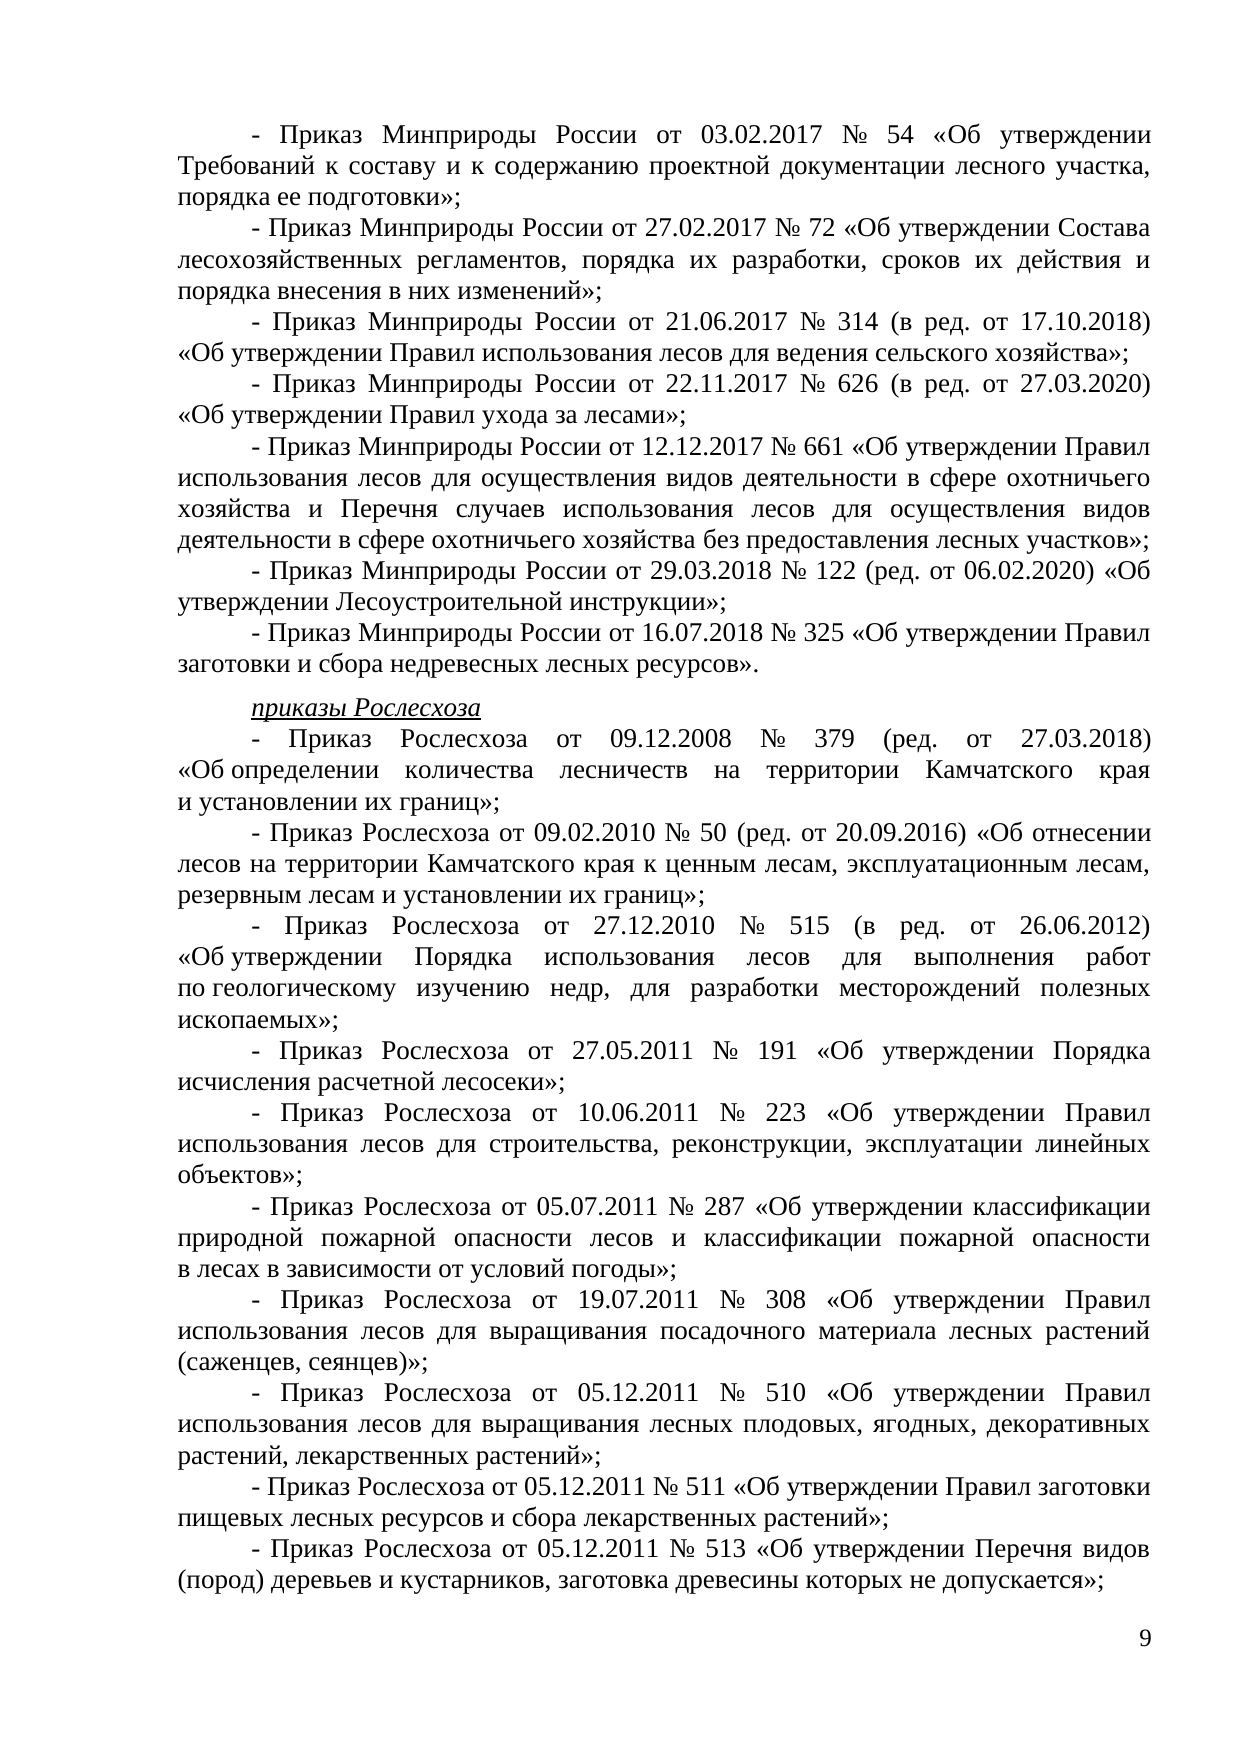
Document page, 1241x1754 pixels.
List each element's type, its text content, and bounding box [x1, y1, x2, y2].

text - Приказ Рослесхоза от 19.07.2011 № 308 «Об утверждении Правил использования лесов для выращивания посадочного материала лесных растений (саженцев, сеянцев)»; [177, 1283, 1152, 1376]
text - Приказ Рослесхоза от 05.12.2011 № 511 «Об утверждении Правил заготовки пищевых лесных ресурсов и сбора лекарственных растений»; [177, 1470, 1152, 1532]
text - Приказ Рослесхоза от 27.05.2011 № 191 «Об утверждении Порядка исчисления расчетной лесосеки»; [177, 1034, 1152, 1096]
text - Приказ Рослесхоза от 10.06.2011 № 223 «Об утверждении Правил использования лесов для строительства, реконструкции, эксплуатации линейных объектов»; [177, 1096, 1152, 1189]
text - Приказ Минприроды России от 27.02.2017 № 72 «Об утверждении Состава лесохозяйственных регламентов, порядка их разработки, сроков их действия и порядка внесения в них изменений»; [177, 212, 1152, 305]
text - Приказ Минприроды России от 21.06.2017 № 314 (в ред. от 17.10.2018) «Об утверждении Правил использования лесов для ведения сельского хозяйства»; [177, 305, 1152, 367]
text - Приказ Рослесхоза от 09.02.2010 № 50 (ред. от 20.09.2016) «Об отнесении лесов на территории Камчатского края к ценным лесам, эксплуатационным лесам, резервным лесам и установлении их границ»; [177, 816, 1152, 909]
text - Приказ Рослесхоза от 05.07.2011 № 287 «Об утверждении классификации природной пожарной опасности лесов и классификации пожарной опасности в лесах в зависимости от условий погоды»; [177, 1189, 1152, 1283]
text - Приказ Минприроды России от 12.12.2017 № 661 «Об утверждении Правил использования лесов для осуществления видов деятельности в сфере охотничьего хозяйства и Перечня случаев использования лесов для осуществления видов деятельности в сфере охотничьего хозяйства без предоставления лесных участков»; [177, 429, 1152, 554]
text - Приказ Рослесхоза от 09.12.2008 № 379 (ред. от 27.03.2018) «Об определении количества лесничеств на территории Камчатского края и установлении их границ»; [177, 722, 1152, 816]
text приказы Рослесхоза [177, 691, 1152, 722]
text - Приказ Минприроды России от 16.07.2018 № 325 «Об утверждении Правил заготовки и сбора недревесных лесных ресурсов». [177, 616, 1152, 679]
text - Приказ Минприроды России от 29.03.2018 № 122 (ред. от 06.02.2020) «Об утверждении Лесоустроительной инструкции»; [177, 554, 1152, 616]
text - Приказ Минприроды России от 03.02.2017 № 54 «Об утверждении Требований к составу и к содержанию проектной документации лесного участка, порядка ее подготовки»; [177, 118, 1152, 212]
text - Приказ Минприроды России от 22.11.2017 № 626 (в ред. от 27.03.2020) «Об утверждении Правил ухода за лесами»; [177, 367, 1152, 429]
text - Приказ Рослесхоза от 27.12.2010 № 515 (в ред. от 26.06.2012) «Об утверждении Порядка использования лесов для выполнения работ по геологическому изучению недр, для разработки месторождений полезных ископаемых»; [177, 909, 1152, 1034]
text - Приказ Рослесхоза от 05.12.2011 № 513 «Об утверждении Перечня видов (пород) деревьев и кустарников, заготовка древесины которых не допускается»; [177, 1532, 1152, 1594]
text - Приказ Рослесхоза от 05.12.2011 № 510 «Об утверждении Правил использования лесов для выращивания лесных плодовых, ягодных, декоративных растений, лекарственных растений»; [177, 1376, 1152, 1470]
